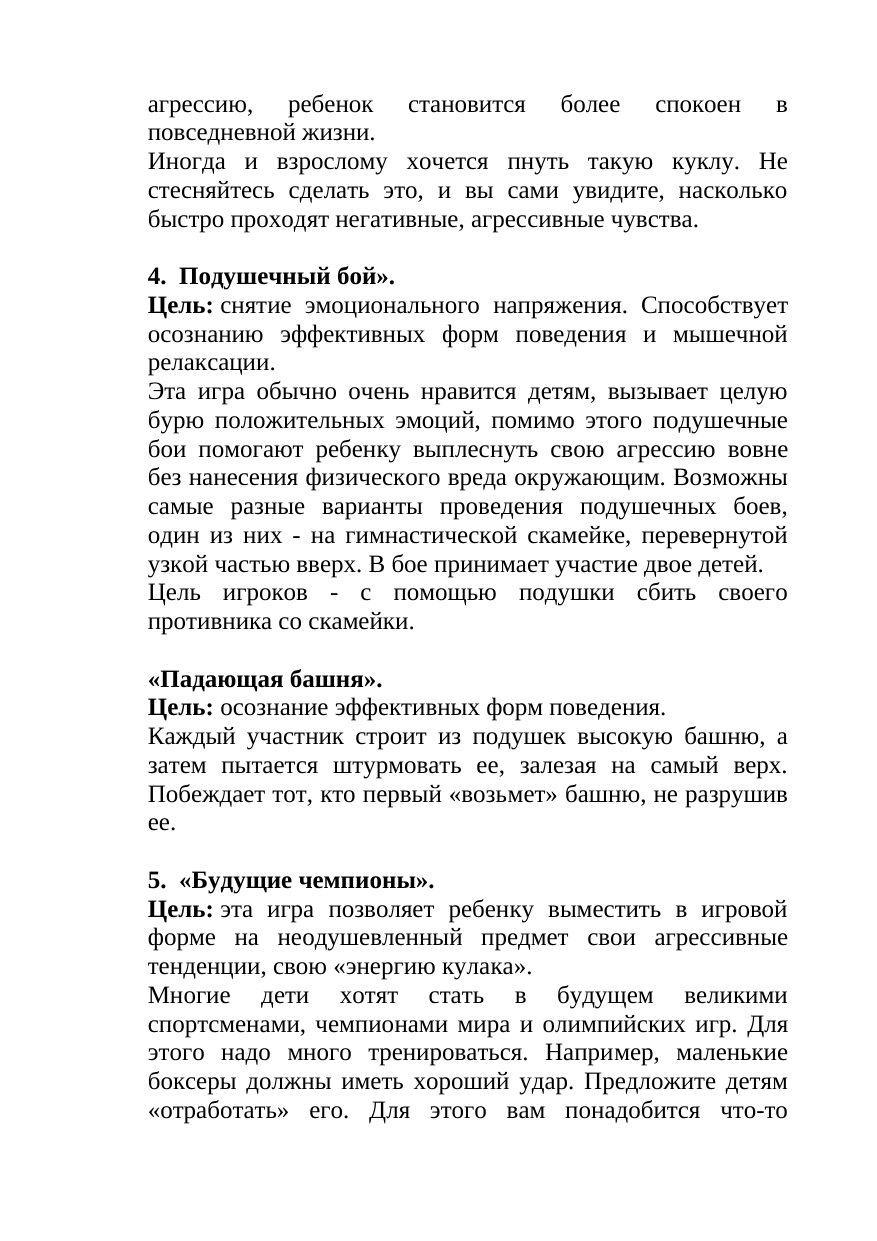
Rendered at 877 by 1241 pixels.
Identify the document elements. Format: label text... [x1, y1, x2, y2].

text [148, 980, 788, 1124]
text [148, 89, 788, 146]
text «Падающая башня». [148, 664, 788, 692]
text Цель: эта игра позволяет ребенку выместить в игровой форме на неодушевленный предмет свои агрессивные тенденции, свою «энергию кулака». [148, 894, 788, 980]
text Эта игра обычно очень нравится детям, вызывает целую бурю положительных эмоций, помимо этого подушечные бои помогают ребенку выплеснуть свою агрессию вовне без нанесения физического вреда окружающим. Возможны самые разные варианты проведения подушечных боев, один из них - на гимнастической скамейке, перевернутой узкой частью вверх. В бое принимает участие двое детей. [148, 376, 788, 577]
text Иногда и взрослому хочется пнуть такую куклу. Не стесняйтесь сделать это, и вы сами увидите, насколько быстро проходят негативные, агрессивные чувства. [148, 146, 788, 232]
text Цель: снятие эмоционального напряжения. Способствует осознанию эффективных форм поведения и мышечной релаксации. [148, 290, 788, 376]
text 4. Подушечный бой». [148, 261, 788, 290]
text 5. «Будущие чемпионы». [148, 865, 788, 894]
text Цель: осознание эффективных форм поведения. [148, 692, 788, 721]
text Каждый участник строит из подушек высокую башню, а затем пытается штурмовать ее, залезая на самый верх. Побеждает тот, кто первый «возьмет» башню, не разрушив ее. [148, 721, 788, 836]
text Цель игроков - с помощью подушки сбить своего противника со скамейки. [148, 577, 788, 635]
